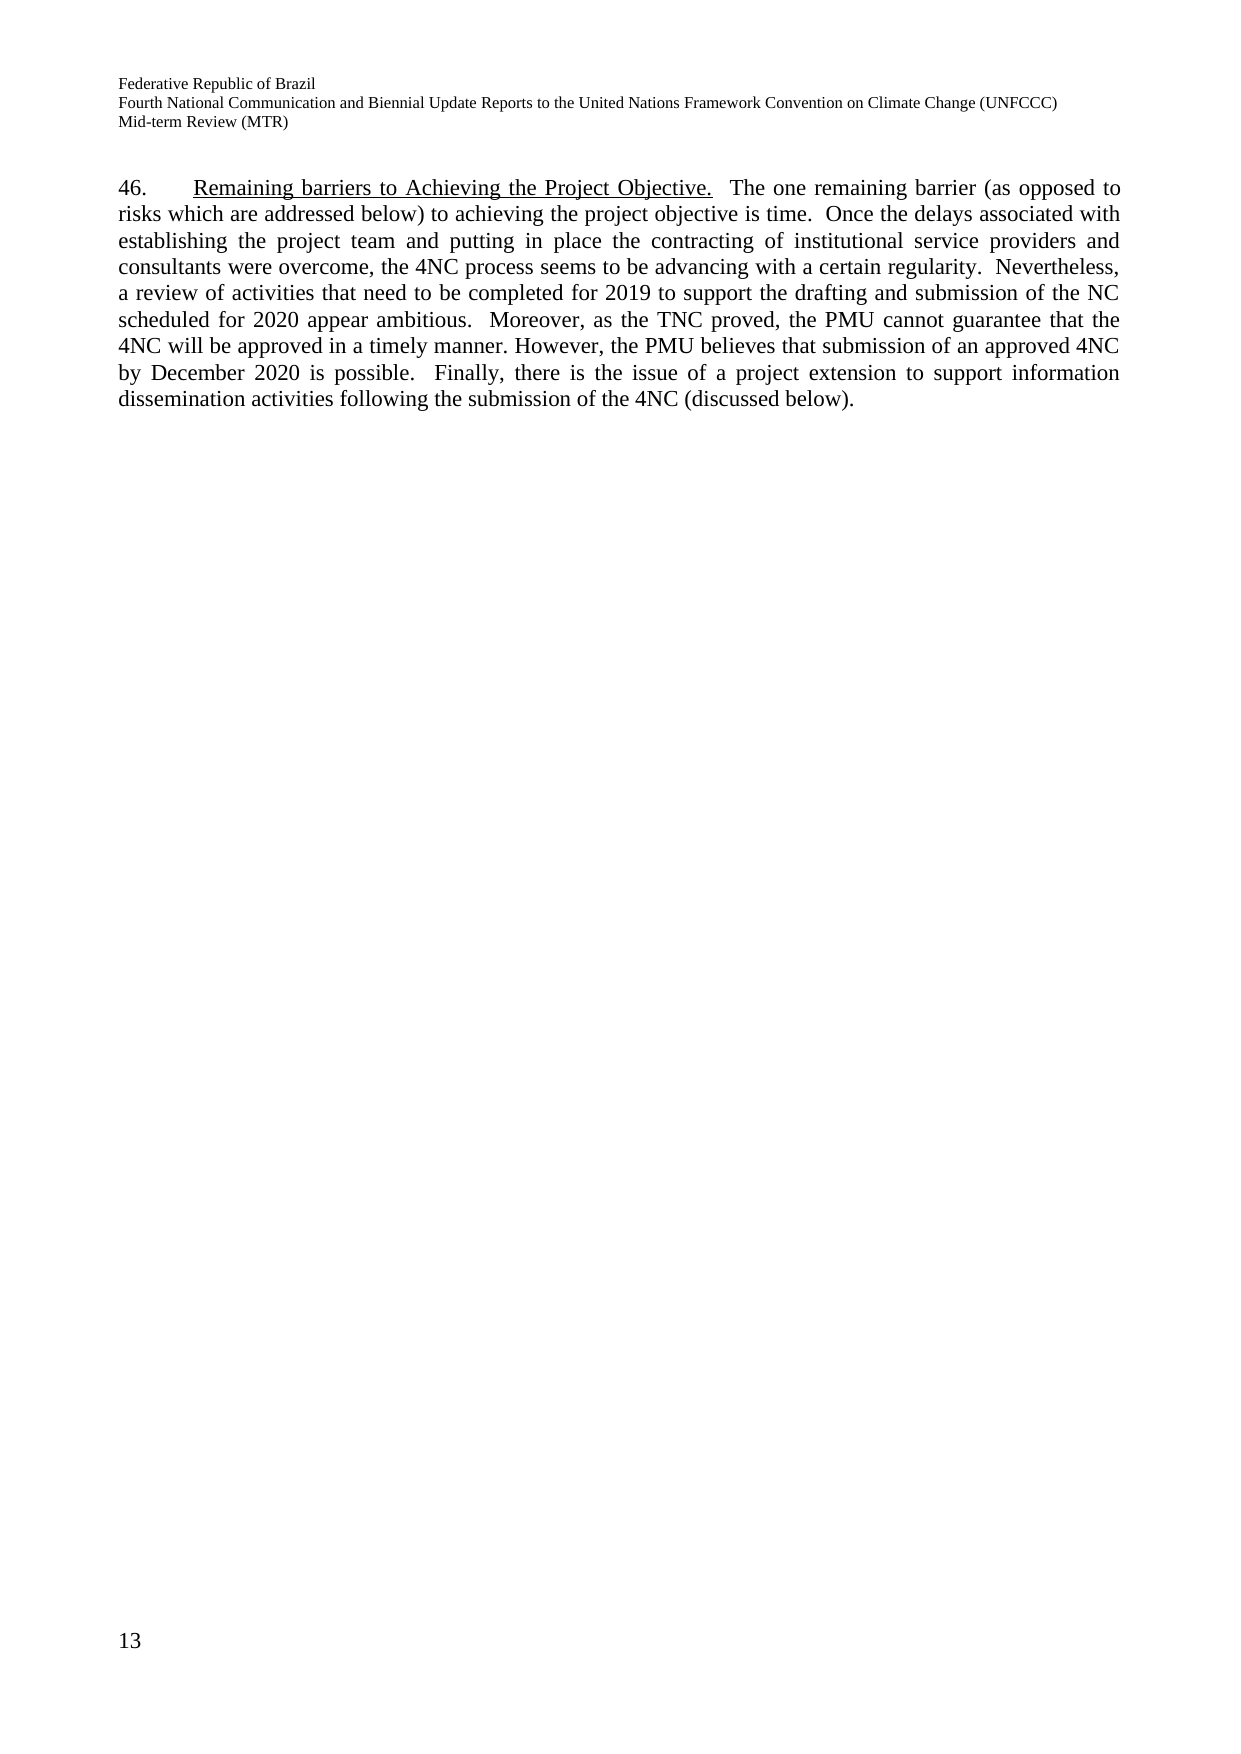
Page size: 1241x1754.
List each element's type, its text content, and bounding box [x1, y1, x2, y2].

list Remaining barriers to Achieving the Project Objective. The one remaining barrier (as opposed to risks which are addressed below) to achieving the project objective is time. Once the delays associated with establishing the project team and putting in place the contracting of institutional service providers and consultants were overcome, the 4NC process seems to be advancing with a certain regularity. Nevertheless, a review of activities that need to be completed for 2019 to support the drafting and submission of the NC scheduled for 2020 appear ambitious. Moreover, as the TNC proved, the PMU cannot guarantee that the 4NC will be approved in a timely manner. However, the PMU believes that submission of an approved 4NC by December 2020 is possible. Finally, there is the issue of a project extension to support information dissemination activities following the submission of the 4NC (discussed below). [118, 174, 1122, 411]
